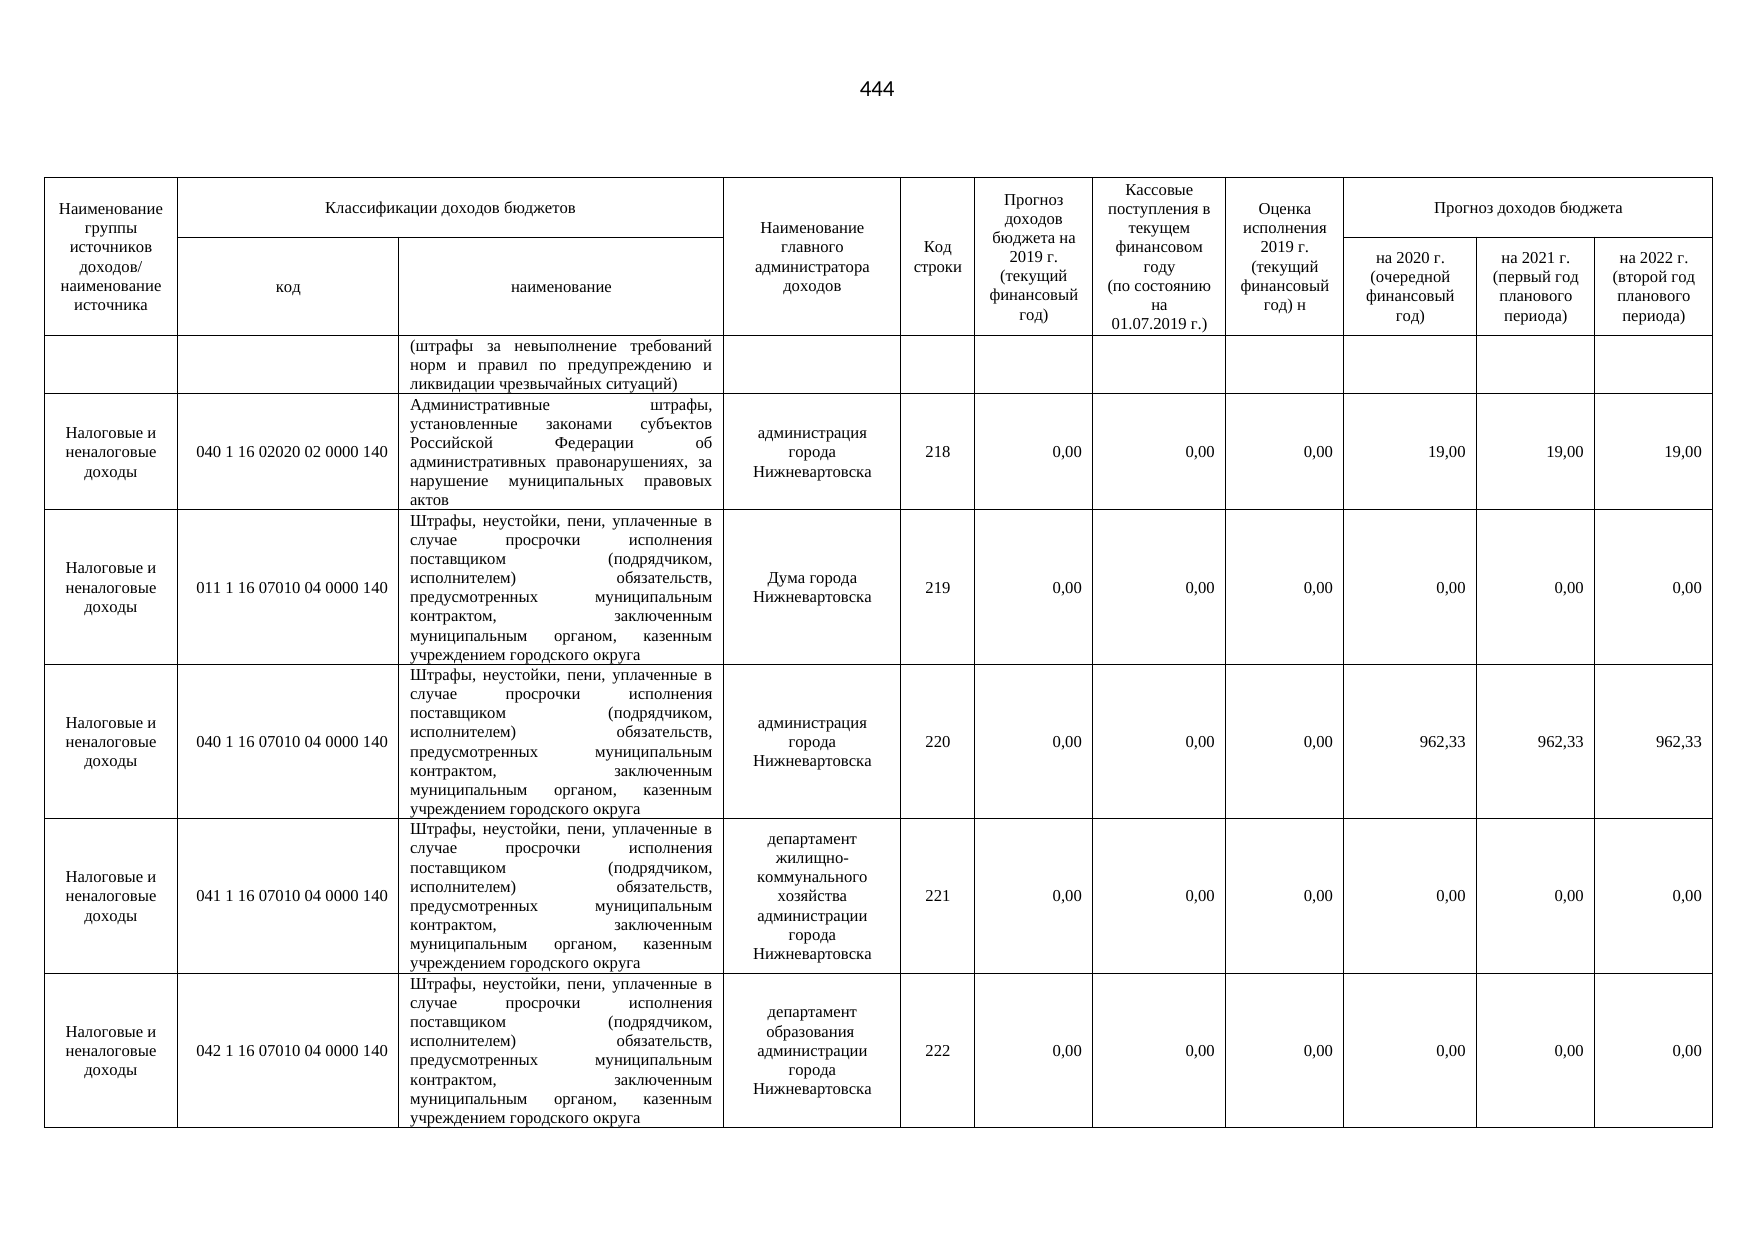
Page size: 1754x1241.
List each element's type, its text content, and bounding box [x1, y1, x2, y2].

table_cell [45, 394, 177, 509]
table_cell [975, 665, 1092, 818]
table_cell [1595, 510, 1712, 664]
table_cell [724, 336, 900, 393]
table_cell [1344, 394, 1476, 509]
table_header Оценка исполнения 2019 г. (текущий финансовый год) н [1226, 178, 1343, 335]
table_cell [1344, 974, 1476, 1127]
table_cell наименование [399, 238, 723, 335]
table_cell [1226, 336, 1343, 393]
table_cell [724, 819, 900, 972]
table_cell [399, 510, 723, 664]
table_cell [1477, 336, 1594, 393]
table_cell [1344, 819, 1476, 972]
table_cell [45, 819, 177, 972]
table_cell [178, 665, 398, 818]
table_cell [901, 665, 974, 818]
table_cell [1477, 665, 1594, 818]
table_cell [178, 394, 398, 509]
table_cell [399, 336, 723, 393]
table_header Кассовые поступления в текущем финансовом году (по состоянию на 01.07.2019 г.) [1093, 178, 1225, 335]
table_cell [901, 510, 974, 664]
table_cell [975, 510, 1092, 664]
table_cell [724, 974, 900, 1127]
table_cell на 2021 г. (первый год планового периода) [1477, 238, 1594, 335]
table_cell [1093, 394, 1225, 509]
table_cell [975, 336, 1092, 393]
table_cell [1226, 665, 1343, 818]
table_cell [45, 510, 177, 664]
table_header Наименование группы источников доходов/ наименование источника [45, 178, 177, 335]
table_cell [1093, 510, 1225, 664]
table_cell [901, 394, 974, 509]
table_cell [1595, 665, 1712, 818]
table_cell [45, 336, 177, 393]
table_cell на 2020 г. (очередной финансовый год) [1344, 238, 1476, 335]
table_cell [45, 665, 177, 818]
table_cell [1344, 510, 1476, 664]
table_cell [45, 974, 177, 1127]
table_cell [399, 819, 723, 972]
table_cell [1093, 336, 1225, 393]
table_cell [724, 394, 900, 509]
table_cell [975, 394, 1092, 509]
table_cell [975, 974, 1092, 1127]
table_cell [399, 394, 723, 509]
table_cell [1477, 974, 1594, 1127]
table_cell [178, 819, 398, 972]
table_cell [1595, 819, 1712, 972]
table_header Прогноз доходов бюджета [1344, 178, 1712, 237]
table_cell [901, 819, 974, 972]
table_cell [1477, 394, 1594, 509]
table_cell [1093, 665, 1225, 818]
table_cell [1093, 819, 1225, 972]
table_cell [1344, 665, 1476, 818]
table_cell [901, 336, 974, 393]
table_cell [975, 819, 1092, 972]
table_header Прогноз доходов бюджета на 2019 г. (текущий финансовый год) [975, 178, 1092, 335]
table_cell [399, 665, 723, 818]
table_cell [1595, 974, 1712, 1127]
table_cell код [178, 238, 398, 335]
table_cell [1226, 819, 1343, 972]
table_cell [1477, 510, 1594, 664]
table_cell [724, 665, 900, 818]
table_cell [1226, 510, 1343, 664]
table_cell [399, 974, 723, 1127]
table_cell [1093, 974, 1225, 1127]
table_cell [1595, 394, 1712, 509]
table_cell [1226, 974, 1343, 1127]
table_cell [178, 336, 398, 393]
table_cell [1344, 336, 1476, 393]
table_cell на 2022 г. (второй год планового периода) [1595, 238, 1712, 335]
table_header Код строки [901, 178, 974, 335]
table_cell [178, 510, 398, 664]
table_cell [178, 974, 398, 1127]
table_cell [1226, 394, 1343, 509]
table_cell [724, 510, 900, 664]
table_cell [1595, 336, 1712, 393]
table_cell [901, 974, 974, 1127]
table_header Классификации доходов бюджетов [178, 178, 723, 237]
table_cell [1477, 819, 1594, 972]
table_header Наименование главного администратора доходов [724, 178, 900, 335]
